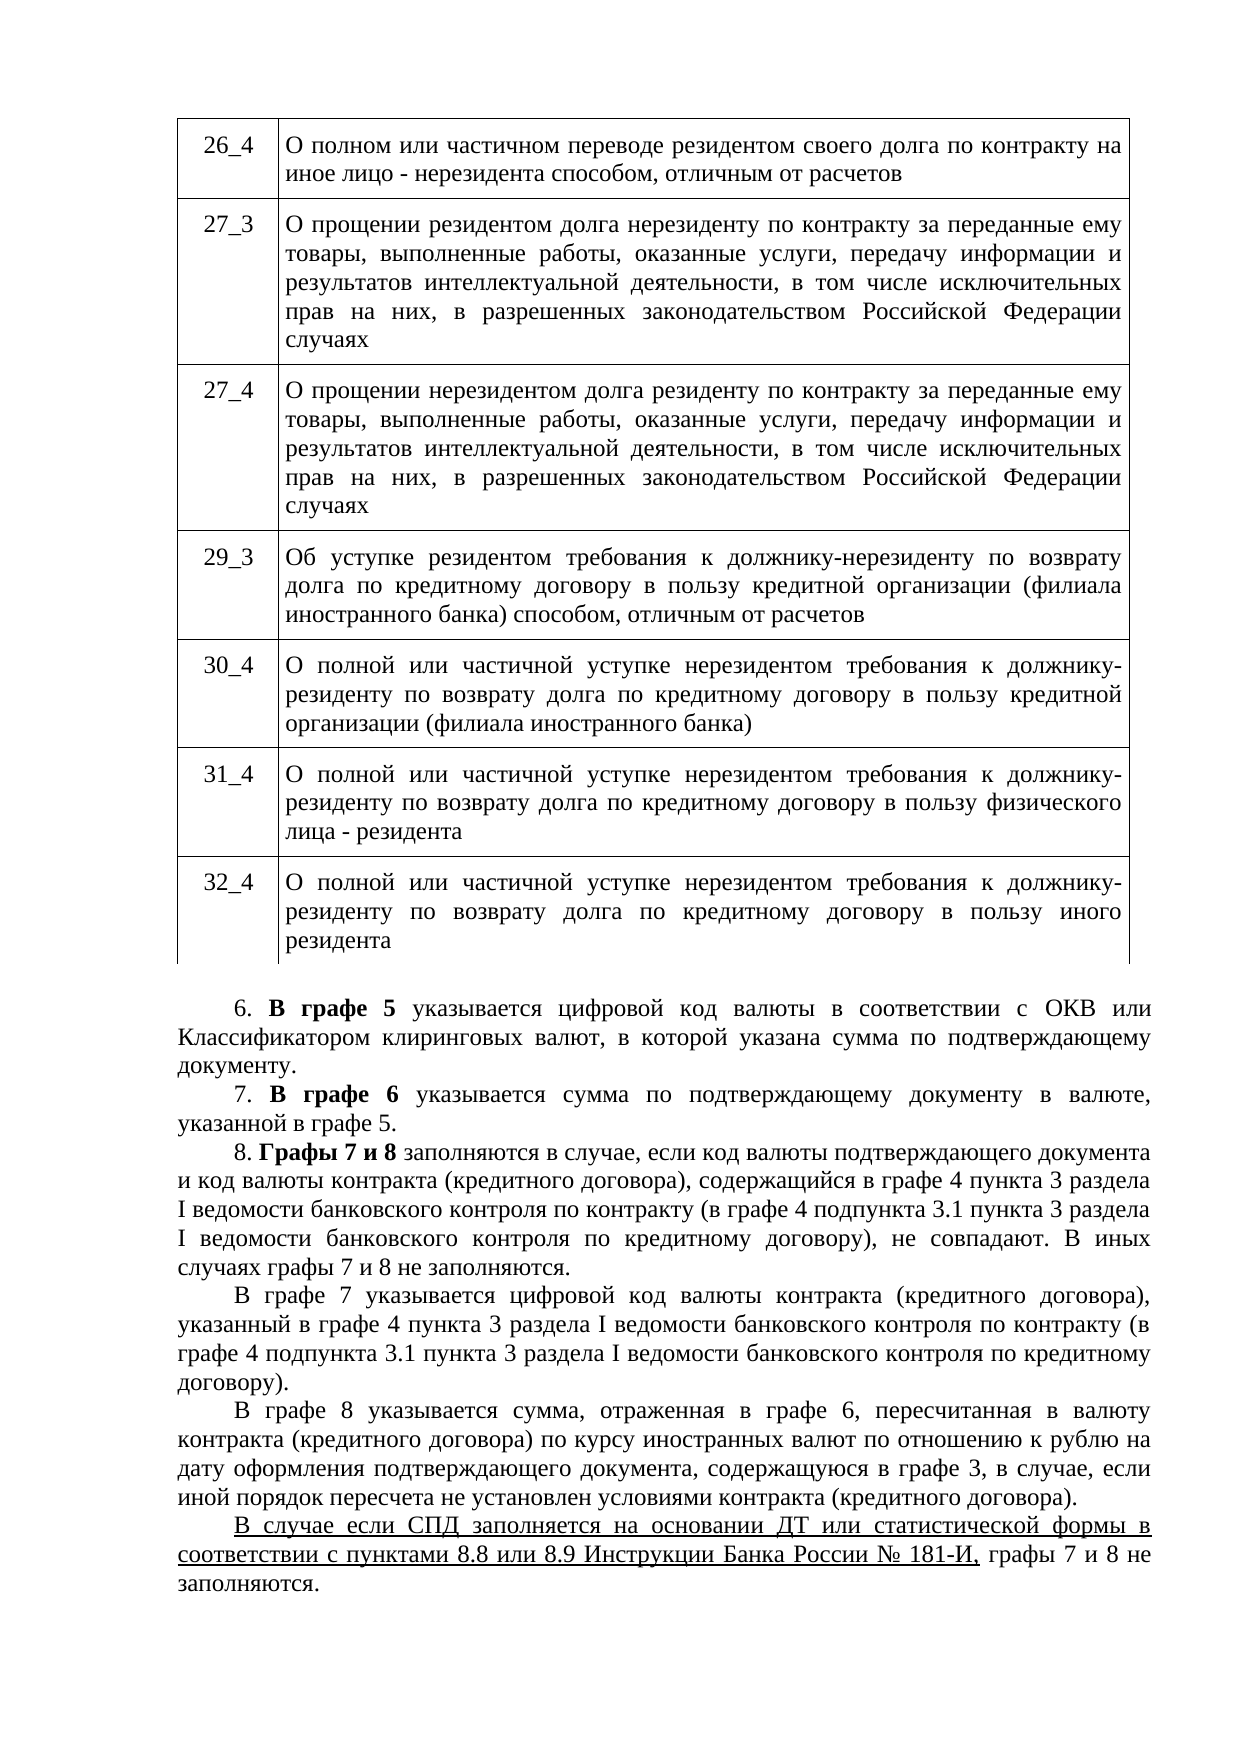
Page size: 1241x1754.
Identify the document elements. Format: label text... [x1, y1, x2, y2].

text В графе 7 указывается цифровой код валюты контракта (кредитного договора), указанный в графе 4 пункта 3 раздела I ведомости банковского контроля по контракту (в графе 4 подпункта 3.1 пункта 3 раздела I ведомости банковского контроля по кредитному договору). [177, 1280, 1152, 1395]
table_cell 29_3 [178, 531, 278, 638]
text 8. Графы 7 и 8 заполняются в случае, если код валюты подтверждающего документа и код валюты контракта (кредитного договора), содержащийся в графе 4 пункта 3 раздела I ведомости банковского контроля по контракту (в графе 4 подпункта 3.1 пункта 3 раздела I ведомости банковского контроля по кредитному договору), не совпадают. В иных случаях графы 7 и 8 не заполняются. [177, 1137, 1152, 1280]
table_cell О полной или частичной уступке нерезидентом требования к должнику-резиденту по возврату долга по кредитному договору в пользу иного резидента [279, 857, 1129, 964]
table_cell 26_4 [178, 119, 278, 198]
table_cell О полном или частичном переводе резидентом своего долга по контракту на иное лицо - нерезидента способом, отличным от расчетов [279, 119, 1129, 198]
text В графе 8 указывается сумма, отраженная в графе 6, пересчитанная в валюту контракта (кредитного договора) по курсу иностранных валют по отношению к рублю на дату оформления подтверждающего документа, содержащуюся в графе 3, в случае, если иной порядок пересчета не установлен условиями контракта (кредитного договора). [177, 1395, 1152, 1510]
table_cell О прощении нерезидентом долга резиденту по контракту за переданные ему товары, выполненные работы, оказанные услуги, передачу информации и результатов интеллектуальной деятельности, в том числе исключительных прав на них, в разрешенных законодательством Российской Федерации случаях [279, 365, 1129, 530]
text 6. В графе 5 указывается цифровой код валюты в соответствии с ОКВ или Классификатором клиринговых валют, в которой указана сумма по подтверждающему документу. [177, 993, 1152, 1079]
table_cell 31_4 [178, 748, 278, 856]
table_cell Об уступке резидентом требования к должнику-нерезиденту по возврату долга по кредитному договору в пользу кредитной организации (филиала иностранного банка) способом, отличным от расчетов [279, 531, 1129, 638]
table_cell 30_4 [178, 640, 278, 747]
table_cell О полной или частичной уступке нерезидентом требования к должнику-резиденту по возврату долга по кредитному договору в пользу физического лица - резидента [279, 748, 1129, 856]
table_cell 27_3 [178, 199, 278, 364]
text В случае если СПД заполняется на основании ДТ или статистической формы в соответствии с пунктами 8.8 или 8.9 Инструкции Банка России № 181-И, графы 7 и 8 не заполняются. [177, 1510, 1152, 1597]
table_cell 32_4 [178, 857, 278, 964]
text 7. В графе 6 указывается сумма по подтверждающему документу в валюте, указанной в графе 5. [177, 1079, 1152, 1137]
table_cell 27_4 [178, 365, 278, 530]
table_cell О прощении резидентом долга нерезиденту по контракту за переданные ему товары, выполненные работы, оказанные услуги, передачу информации и результатов интеллектуальной деятельности, в том числе исключительных прав на них, в разрешенных законодательством Российской Федерации случаях [279, 199, 1129, 364]
table_cell О полной или частичной уступке нерезидентом требования к должнику-резиденту по возврату долга по кредитному договору в пользу кредитной организации (филиала иностранного банка) [279, 640, 1129, 747]
